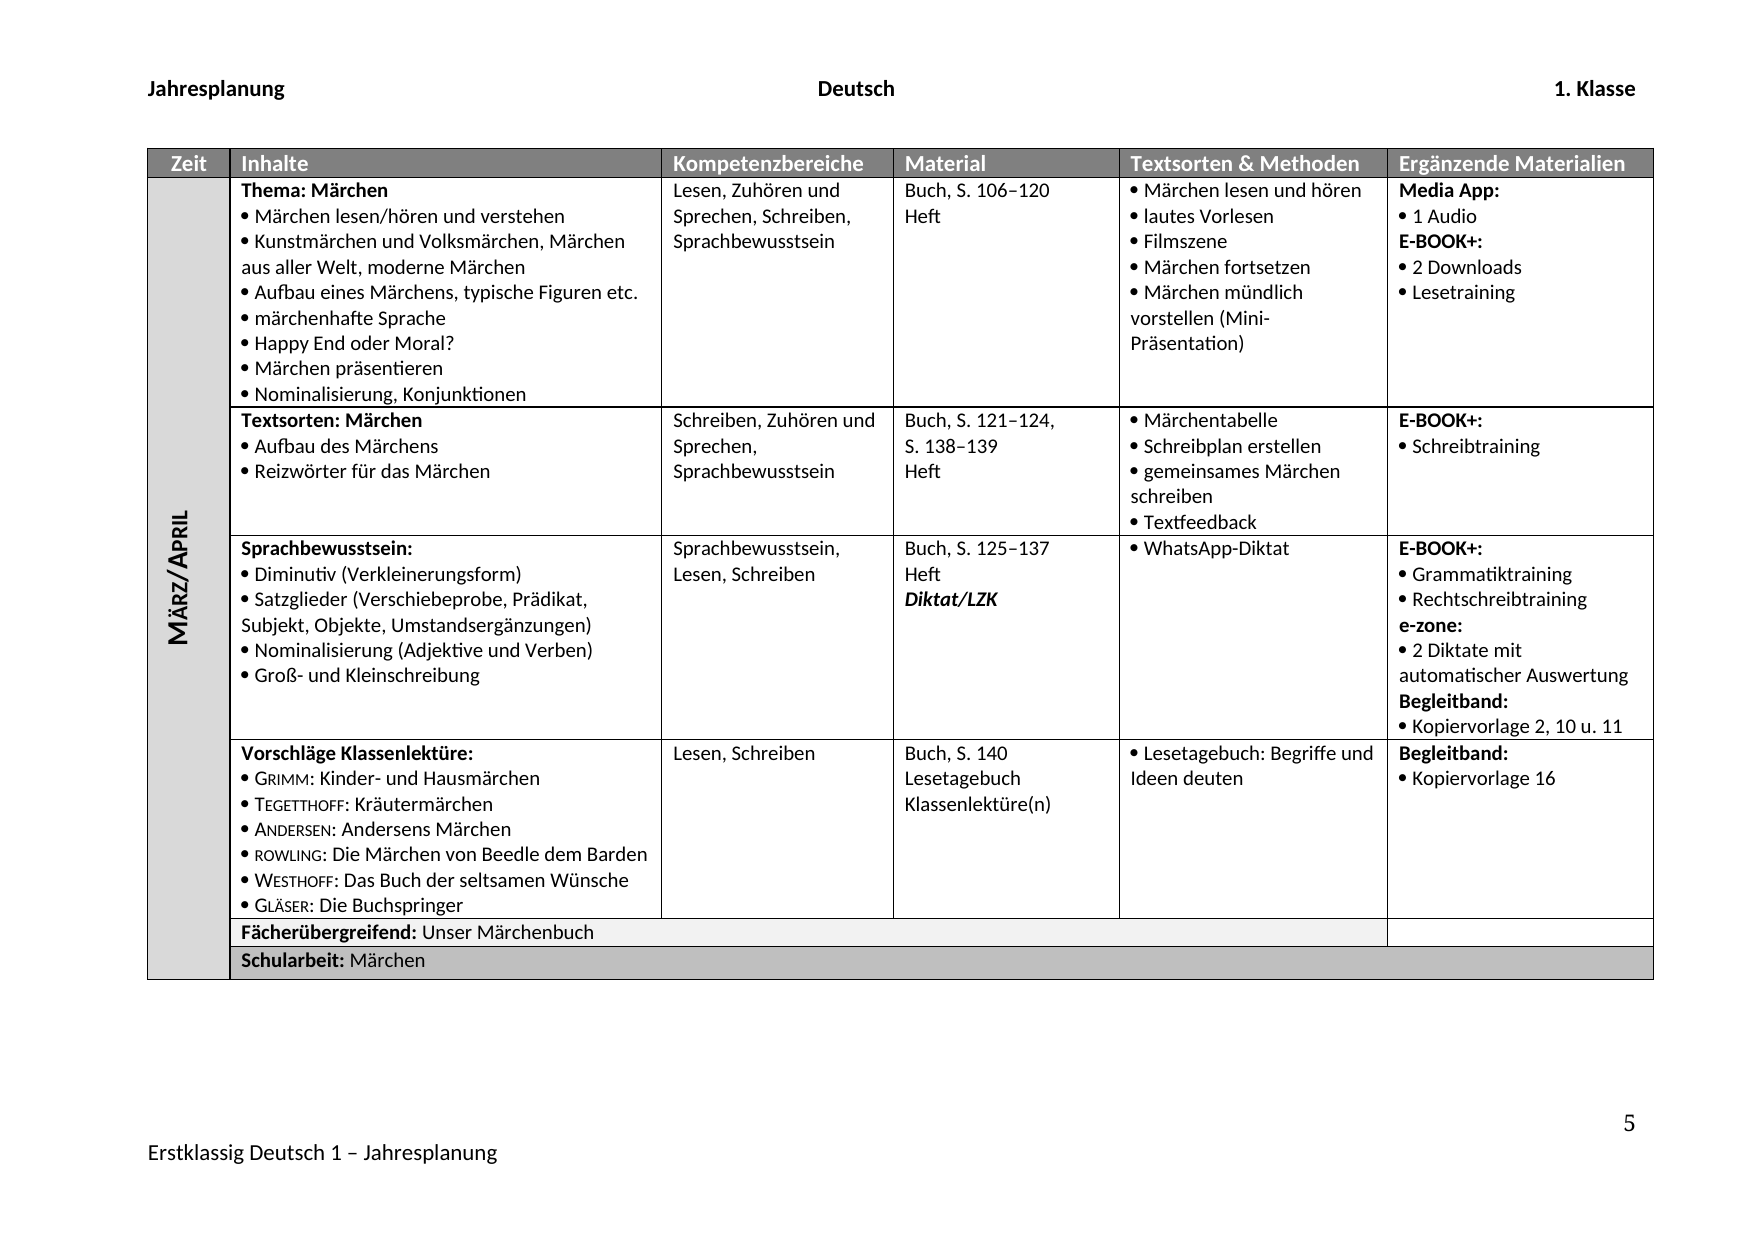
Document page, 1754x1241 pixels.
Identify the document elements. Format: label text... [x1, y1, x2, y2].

table_header Inhalte [231, 149, 661, 177]
table_cell Vorschläge Klassenlektüre: Grimm: Kinder- und Hausmärchen Tegetthoff: Kräutermärchen Andersen: Andersens Märchen rowling: Die Märchen von Beedle dem Barden Westhoff: Das Buch der seltsamen Wünsche Gläser: Die Buchspringer [231, 740, 661, 918]
table_cell Thema: Märchen Märchen lesen/hören und verstehen Kunstmärchen und Volksmärchen, Märchen aus aller Welt, moderne Märchen Aufbau eines Märchens, typische Figuren etc. märchenhafte Sprache Happy End oder Moral? Märchen präsentieren Nominalisierung, Konjunktionen [231, 178, 661, 406]
table_header Zeit [148, 149, 229, 177]
table_cell Lesen, Zuhören und Sprechen, Schreiben, Sprachbewusstsein [662, 178, 893, 406]
table_cell Sprachbewusstsein, Lesen, Schreiben [662, 536, 893, 739]
table_cell E-BOOK+: Grammatiktraining Rechtschreibtraining e-zone: 2 Diktate mit automatischer Auswertung Begleitband: Kopiervorlage 2, 10 u. 11 [1388, 536, 1653, 739]
table_cell Sprachbewusstsein: Diminutiv (Verkleinerungsform) Satzglieder (Verschiebeprobe, Prädikat, Subjekt, Objekte, Umstandsergänzungen) Nominalisierung (Adjektive und Verben) Groß- und Kleinschreibung [231, 536, 661, 739]
table_cell WhatsApp-Diktat [1120, 536, 1387, 739]
table_cell März/April [148, 178, 229, 979]
table_cell Lesen, Schreiben [662, 740, 893, 918]
table_cell Lesetagebuch: Begriffe und Ideen deuten [1120, 740, 1387, 918]
table_cell Märchen lesen und hören lautes Vorlesen Filmszene Märchen fortsetzen Märchen mündlich vorstellen (Mini-Präsentation) [1120, 178, 1387, 406]
table_cell Buch, S. 140 Lesetagebuch Klassenlektüre(n) [894, 740, 1119, 918]
table_cell E-BOOK+: Schreibtraining [1388, 408, 1653, 534]
table_cell Media App: 1 Audio E-BOOK+: 2 Downloads Lesetraining [1388, 178, 1653, 406]
table_cell Buch, S. 125–137 Heft Diktat/LZK [894, 536, 1119, 739]
table_header Textsorten & Methoden [1120, 149, 1387, 177]
table_cell Märchentabelle Schreibplan erstellen gemeinsames Märchen schreiben Textfeedback [1120, 408, 1387, 534]
table_cell Textsorten: Märchen Aufbau des Märchens Reizwörter für das Märchen [231, 408, 661, 534]
table_cell Schularbeit: Märchen [231, 947, 1653, 979]
table_cell [1388, 919, 1653, 946]
table_header Kompetenzbereiche [662, 149, 893, 177]
table_cell Buch, S. 121–124, S. 138–139 Heft [894, 408, 1119, 534]
table_cell Buch, S. 106–120 Heft [894, 178, 1119, 406]
table_cell Fächerübergreifend: Unser Märchenbuch [231, 919, 1387, 946]
table_cell Schreiben, Zuhören und Sprechen, Sprachbewusstsein [662, 408, 893, 534]
table_cell Begleitband: Kopiervorlage 16 [1388, 740, 1653, 918]
table_header Material [894, 149, 1119, 177]
table_header Ergänzende Materialien [1388, 149, 1653, 177]
